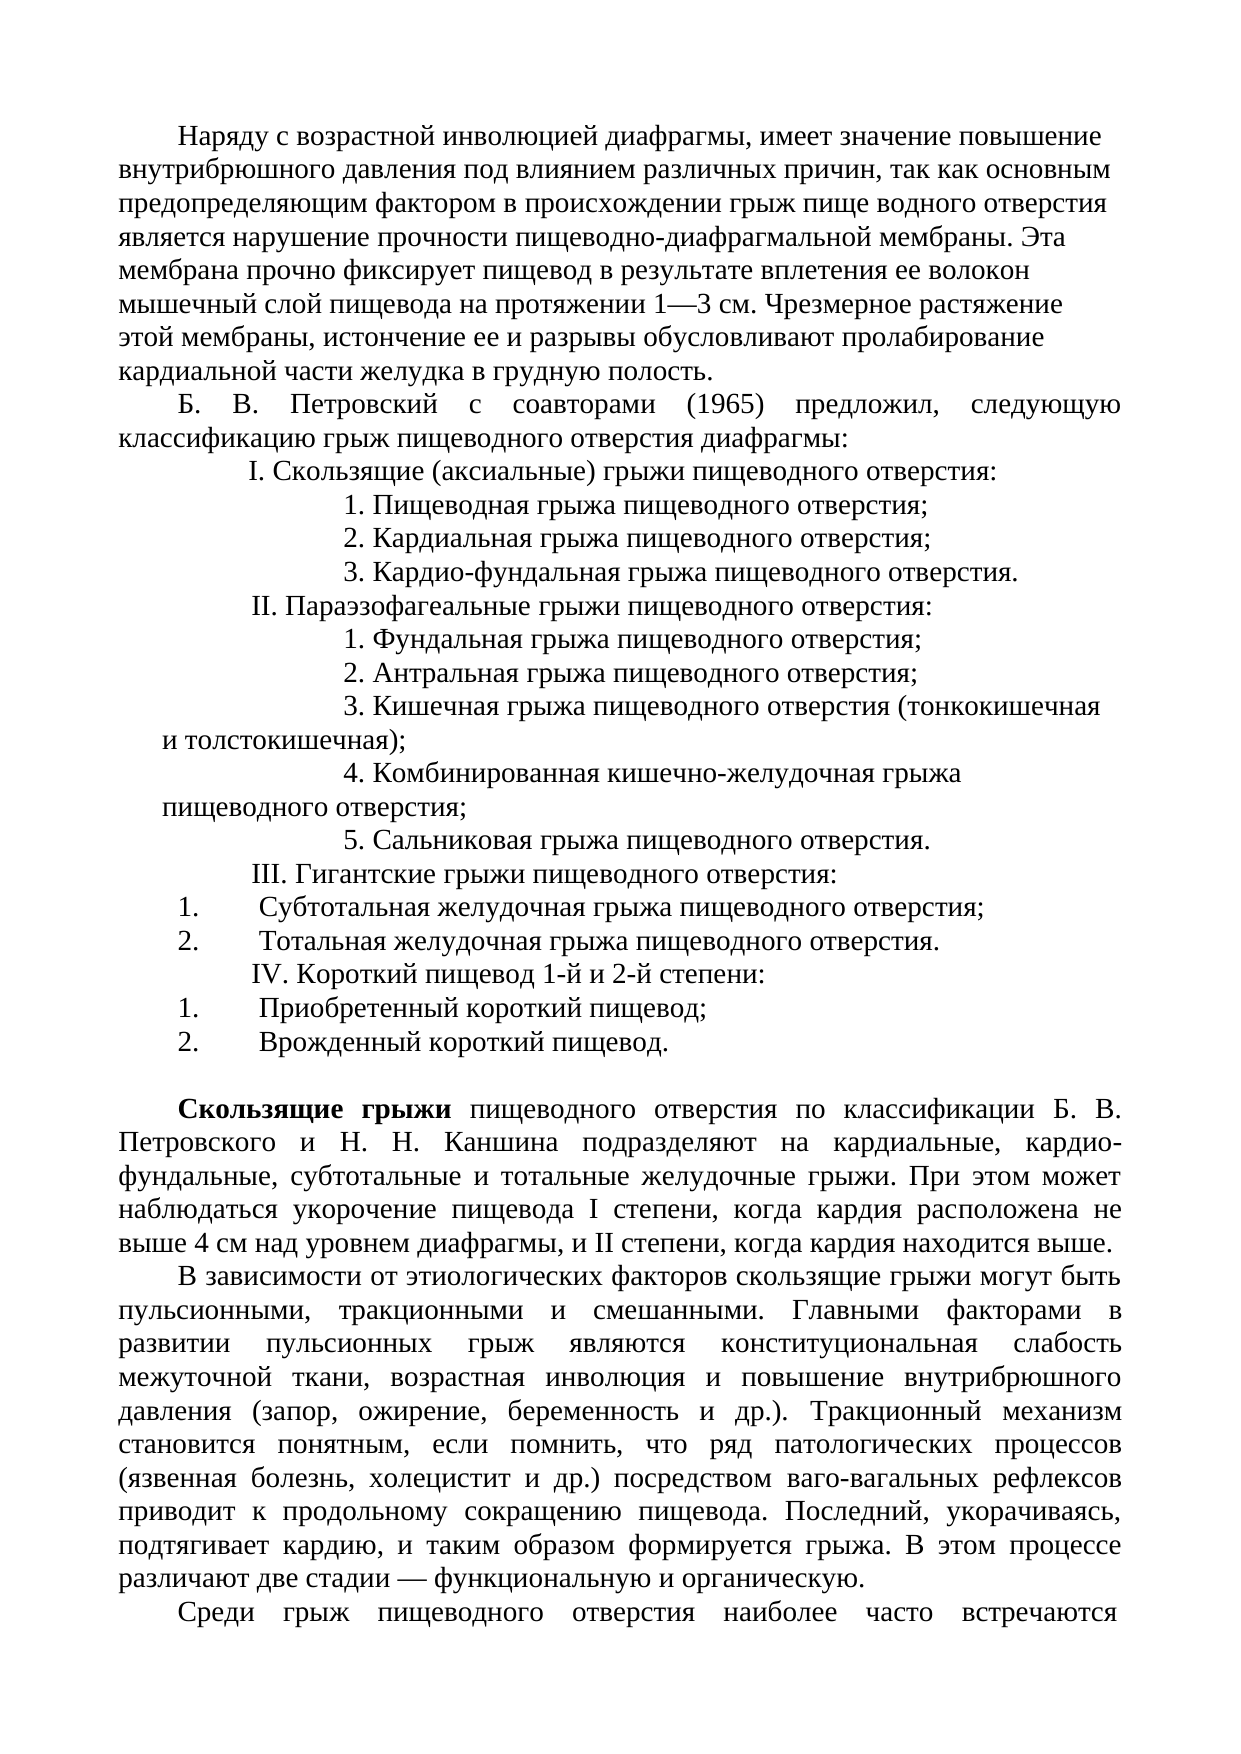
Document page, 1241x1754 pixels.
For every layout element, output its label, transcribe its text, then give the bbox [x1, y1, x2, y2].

text В зависимости от этиологических факторов скользящие грыжи могут быть пульсионными, тракционными и смешанными. Главными факторами в развитии пульсионных грыж являются конституциональная слабость межуточной ткани, возрастная инволюция и повышение внутрибрюшного давления (запор, ожирение, беременность и др.). Тракционный механизм становится понятным, если помнить, что ряд патологических процессов (язвенная болезнь, холецистит и др.) посредством ваго-вагальных рефлексов приводит к продольному сокращению пищевода. Последний, укорачиваясь, подтягивает кардию, и таким образом формируется грыжа. В этом процессе различают две стадии — функциональную и органическую. [118, 1258, 1122, 1594]
list врожденный короткий пищевод. [118, 1024, 1122, 1057]
text 2. Антральная грыжа пищеводного отверстия; [162, 655, 1122, 688]
list Субтотальная желудочная грыжа пищеводного отверстия; [118, 889, 1122, 923]
text III. Гигантские грыжи пищеводного отверстия: [118, 856, 1122, 889]
text 5. Сальниковая грыжа пищеводного отверстия. [162, 822, 1122, 856]
text 3. Кардио-фундальная грыжа пищеводного отверстия. [323, 554, 1122, 588]
text 1. Фундальная грыжа пищеводного отверстия; [162, 621, 1122, 655]
text I. Скользящие (аксиальные) грыжи пищеводного отверстия: [173, 453, 1122, 487]
text II. Параэзофагеальные грыжи пищеводного отверстия: [118, 588, 1122, 621]
text 1. Пищеводная грыжа пищеводного отверстия; [323, 487, 1122, 521]
text 2. Кардиальная грыжа пищеводного отверстия; [268, 521, 1122, 554]
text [118, 1594, 1118, 1627]
text Скользящие грыжи пищеводного отверстия по классификации Б. В. Петровского и Н. Н. Каншина подразделяют на кардиальные, кардио-фундальные, субтотальные и тотальные желудочные грыжи. При этом может наблюдаться укорочение пищевода I степени, когда кардия расположена не выше 4 см над уровнем диафрагмы, и II степени, когда кардия находится выше. [118, 1091, 1122, 1258]
text 4. Комбинированная кишечно-желудочная грыжа пищеводного отверстия; [162, 755, 1122, 822]
list Тотальная желудочная грыжа пищеводного отверстия. [118, 923, 1122, 957]
list приобретенный короткий пищевод; [118, 990, 1122, 1024]
text Б. В. Петровский с соавторами (1965) предложил, следующую классификацию грыж пищеводного отверстия диафрагмы: [118, 386, 1122, 453]
text IV. Короткий пищевод 1-й и 2-й степени: [162, 957, 1122, 990]
text 3. Кишечная грыжа пищеводного отверстия (тонкокишечная и толстокишечная); [162, 688, 1122, 755]
text Наряду с возрастной инволюцией диафрагмы, имеет значение повышение внутрибрюшного давления под влиянием различных причин, так как основным предопределяющим фактором в происхождении грыж пище водного отверстия является нарушение прочности пищеводно-диафрагмальной мембраны. Эта мембрана прочно фиксирует пищевод в результате вплетения ее волокон мышечный слой пищевода на протяжении 1—3 см. Чрезмерное растяжение этой мембраны, истончение ее и разрывы обусловливают пролабирование кардиальной части желудка в грудную полость. [118, 118, 1122, 386]
